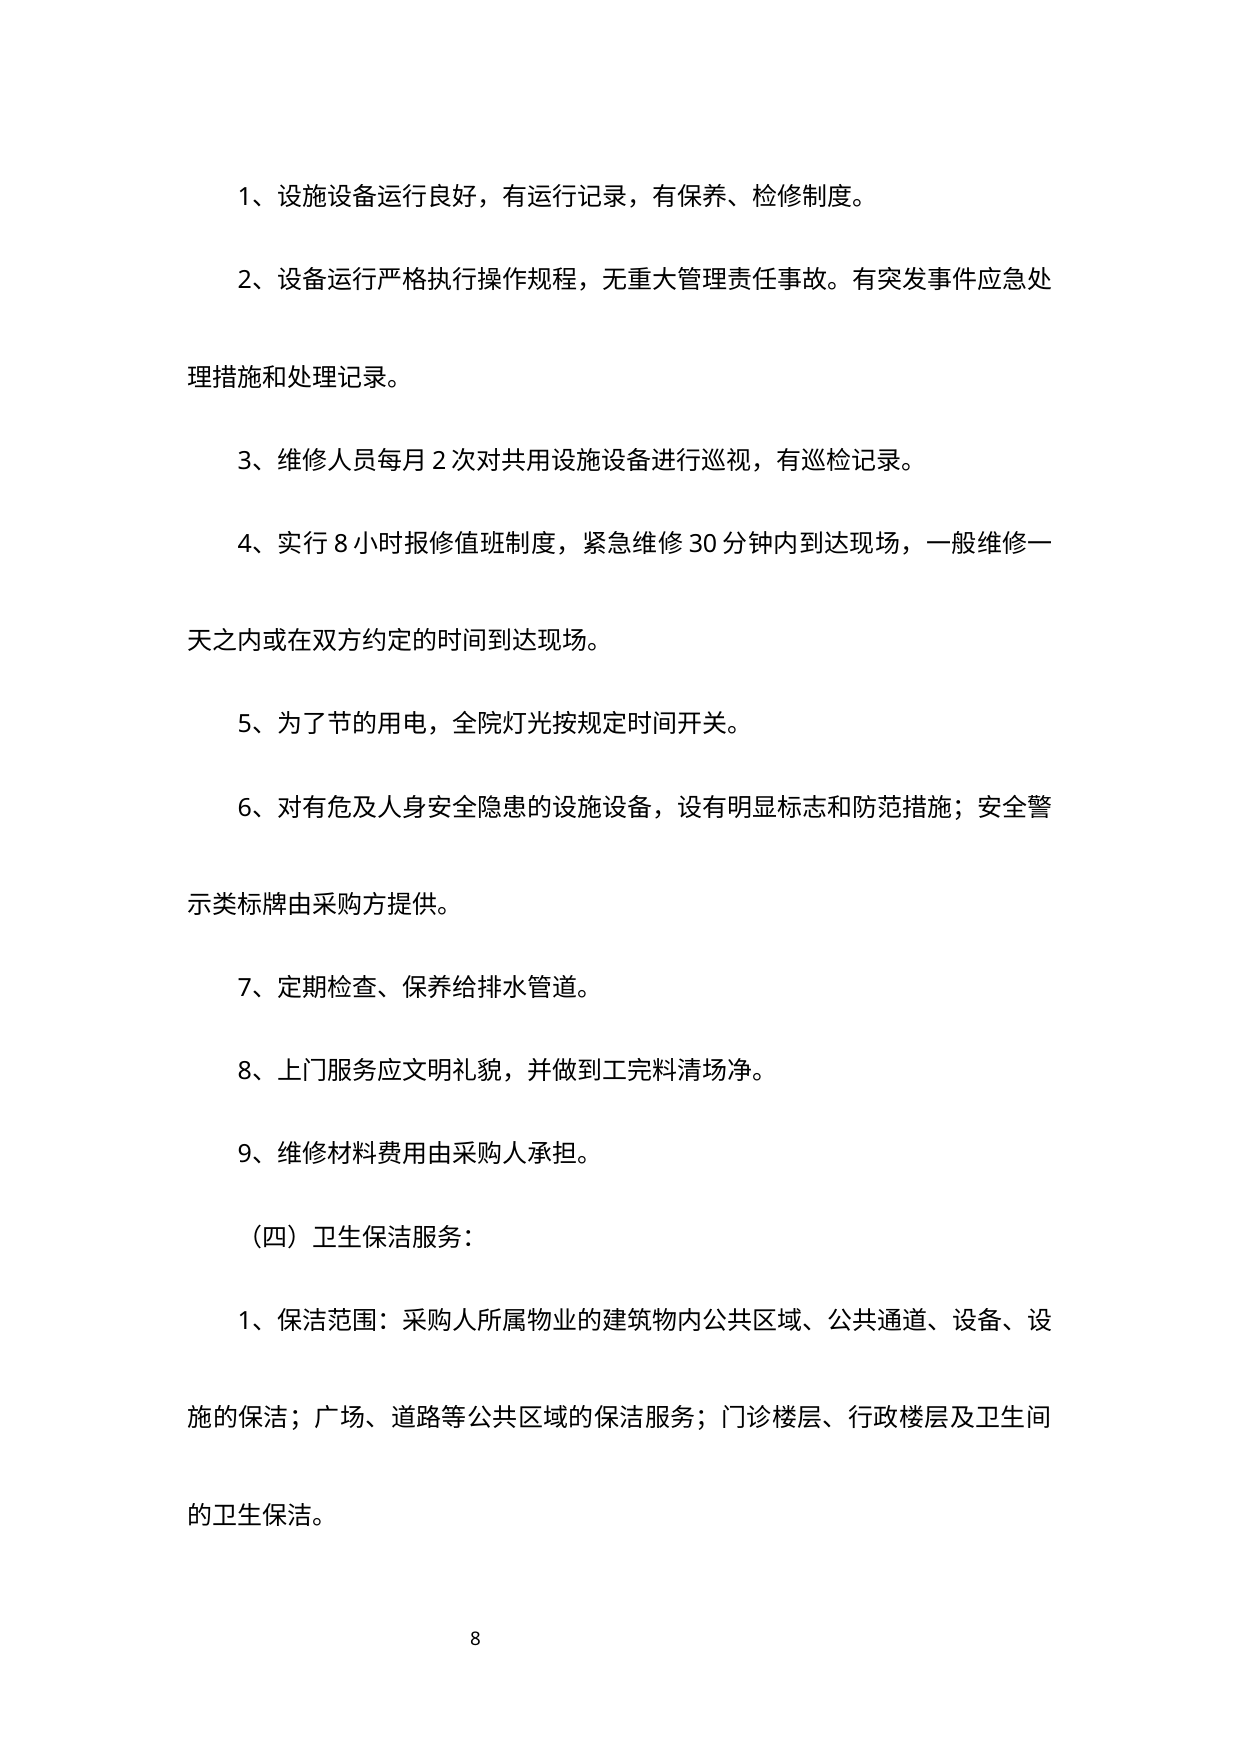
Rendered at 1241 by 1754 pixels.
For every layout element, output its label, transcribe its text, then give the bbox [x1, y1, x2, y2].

text 4、实行8小时报修值班制度，紧急维修30分钟内到达现场，一般维修一天之内或在双方约定的时间到达现场。 [187, 509, 1053, 671]
text 8、上门服务应文明礼貌，并做到工完料清场净。 [187, 1036, 1053, 1101]
text 5、为了节的用电，全院灯光按规定时间开关。 [187, 689, 1053, 754]
text 3、维修人员每月2次对共用设施设备进行巡视，有巡检记录。 [187, 426, 1053, 491]
text 1、设施设备运行良好，有运行记录，有保养、检修制度。 [187, 162, 1053, 227]
text 2、设备运行严格执行操作规程，无重大管理责任事故。有突发事件应急处理措施和处理记录。 [187, 245, 1053, 408]
text 9、维修材料费用由采购人承担。 [187, 1119, 1053, 1184]
text 6、对有危及人身安全隐患的设施设备，设有明显标志和防范措施；安全警示类标牌由采购方提供。 [187, 773, 1053, 935]
text 1、保洁范围：采购人所属物业的建筑物内公共区域、公共通道、设备、设施的保洁；广场、道路等公共区域的保洁服务；门诊楼层、行政楼层及卫生间的卫生保洁。 [187, 1286, 1053, 1546]
text （四）卫生保洁服务： [187, 1203, 1053, 1268]
text 7、定期检查、保养给排水管道。 [187, 953, 1053, 1018]
